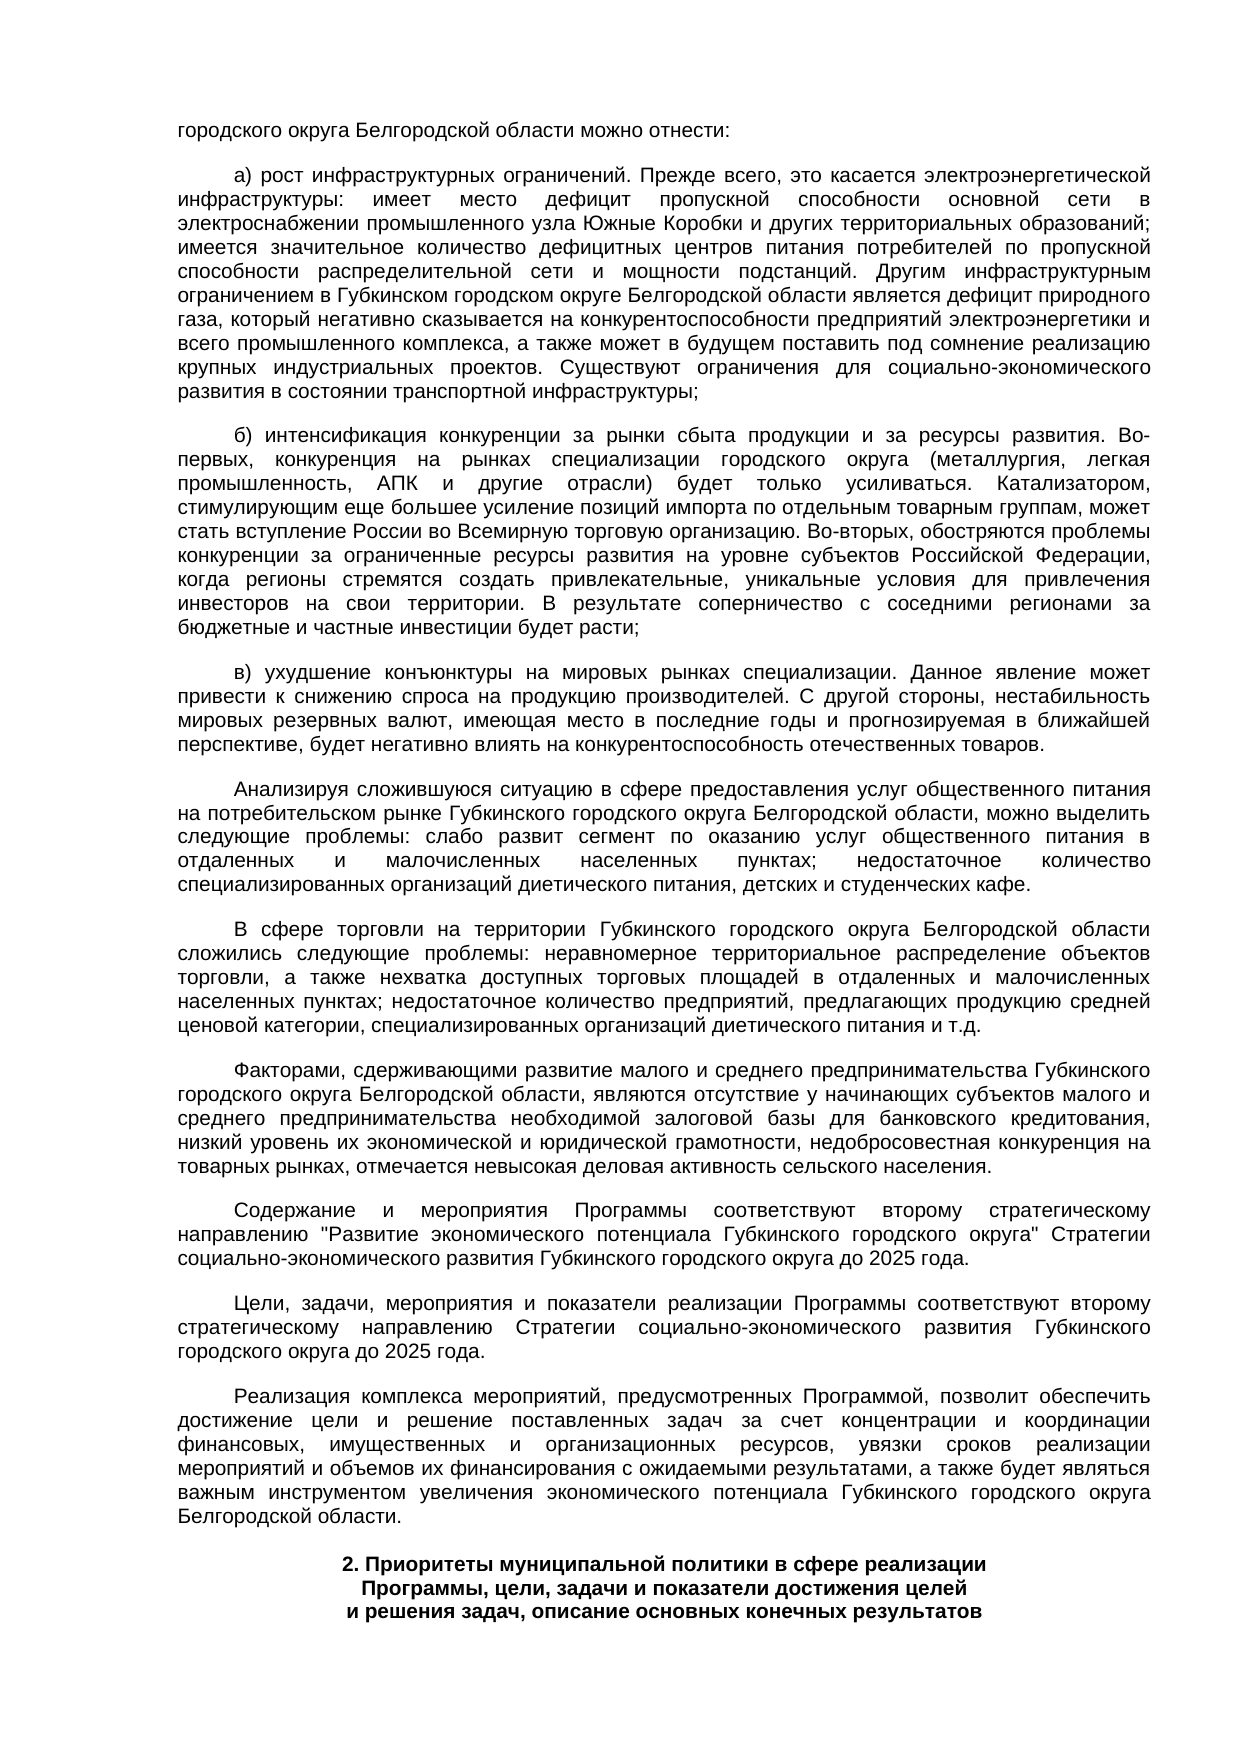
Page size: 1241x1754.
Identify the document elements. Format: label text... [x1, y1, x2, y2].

text Анализируя сложившуюся ситуацию в сфере предоставления услуг общественного питания на потребительском рынке Губкинского городского округа Белгородской области, можно выделить следующие проблемы: слабо развит сегмент по оказанию услуг общественного питания в отдаленных и малочисленных населенных пунктах; недостаточное количество специализированных организаций диетического питания, детских и студенческих кафе. [177, 776, 1152, 896]
text а) рост инфраструктурных ограничений. Прежде всего, это касается электроэнергетической инфраструктуры: имеет место дефицит пропускной способности основной сети в электроснабжении промышленного узла Южные Коробки и других территориальных образований; имеется значительное количество дефицитных центров питания потребителей по пропускной способности распределительной сети и мощности подстанций. Другим инфраструктурным ограничением в Губкинском городском округе Белгородской области является дефицит природного газа, который негативно сказывается на конкурентоспособности предприятий электроэнергетики и всего промышленного комплекса, а также может в будущем поставить под сомнение реализацию крупных индустриальных проектов. Существуют ограничения для социально-экономического развития в состоянии транспортной инфраструктуры; [177, 163, 1152, 402]
text Содержание и мероприятия Программы соответствуют второму стратегическому направлению "Развитие экономического потенциала Губкинского городского округа" Стратегии социально-экономического развития Губкинского городского округа до 2025 года. [177, 1198, 1152, 1270]
text в) ухудшение конъюнктуры на мировых рынках специализации. Данное явление может привести к снижению спроса на продукцию производителей. С другой стороны, нестабильность мировых резервных валют, имеющая место в последние годы и прогнозируемая в ближайшей перспективе, будет негативно влиять на конкурентоспособность отечественных товаров. [177, 660, 1152, 756]
text Реализация комплекса мероприятий, предусмотренных Программой, позволит обеспечить достижение цели и решение поставленных задач за счет концентрации и координации финансовых, имущественных и организационных ресурсов, увязки сроков реализации мероприятий и объемов их финансирования с ожидаемыми результатами, а также будет являться важным инструментом увеличения экономического потенциала Губкинского городского округа Белгородской области. [177, 1384, 1152, 1527]
title Программы, цели, задачи и показатели достижения целей [177, 1575, 1152, 1599]
text В сфере торговли на территории Губкинского городского округа Белгородской области сложились следующие проблемы: неравномерное территориальное распределение объектов торговли, а также нехватка доступных торговых площадей в отдаленных и малочисленных населенных пунктах; недостаточное количество предприятий, предлагающих продукцию средней ценовой категории, специализированных организаций диетического питания и т.д. [177, 917, 1152, 1037]
title 2. Приоритеты муниципальной политики в сфере реализации [177, 1551, 1152, 1575]
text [177, 118, 1152, 142]
text б) интенсификация конкуренции за рынки сбыта продукции и за ресурсы развития. Во-первых, конкуренция на рынках специализации городского округа (металлургия, легкая промышленность, АПК и другие отрасли) будет только усиливаться. Катализатором, стимулирующим еще большее усиление позиций импорта по отдельным товарным группам, может стать вступление России во Всемирную торговую организацию. Во-вторых, обостряются проблемы конкуренции за ограниченные ресурсы развития на уровне субъектов Российской Федерации, когда регионы стремятся создать привлекательные, уникальные условия для привлечения инвесторов на свои территории. В результате соперничество с соседними регионами за бюджетные и частные инвестиции будет расти; [177, 423, 1152, 639]
title и решения задач, описание основных конечных результатов [177, 1599, 1152, 1623]
text Факторами, сдерживающими развитие малого и среднего предпринимательства Губкинского городского округа Белгородской области, являются отсутствие у начинающих субъектов малого и среднего предпринимательства необходимой залоговой базы для банковского кредитования, низкий уровень их экономической и юридической грамотности, недобросовестная конкуренция на товарных рынках, отмечается невысокая деловая активность сельского населения. [177, 1058, 1152, 1177]
text Цели, задачи, мероприятия и показатели реализации Программы соответствуют второму стратегическому направлению Стратегии социально-экономического развития Губкинского городского округа до 2025 года. [177, 1291, 1152, 1363]
